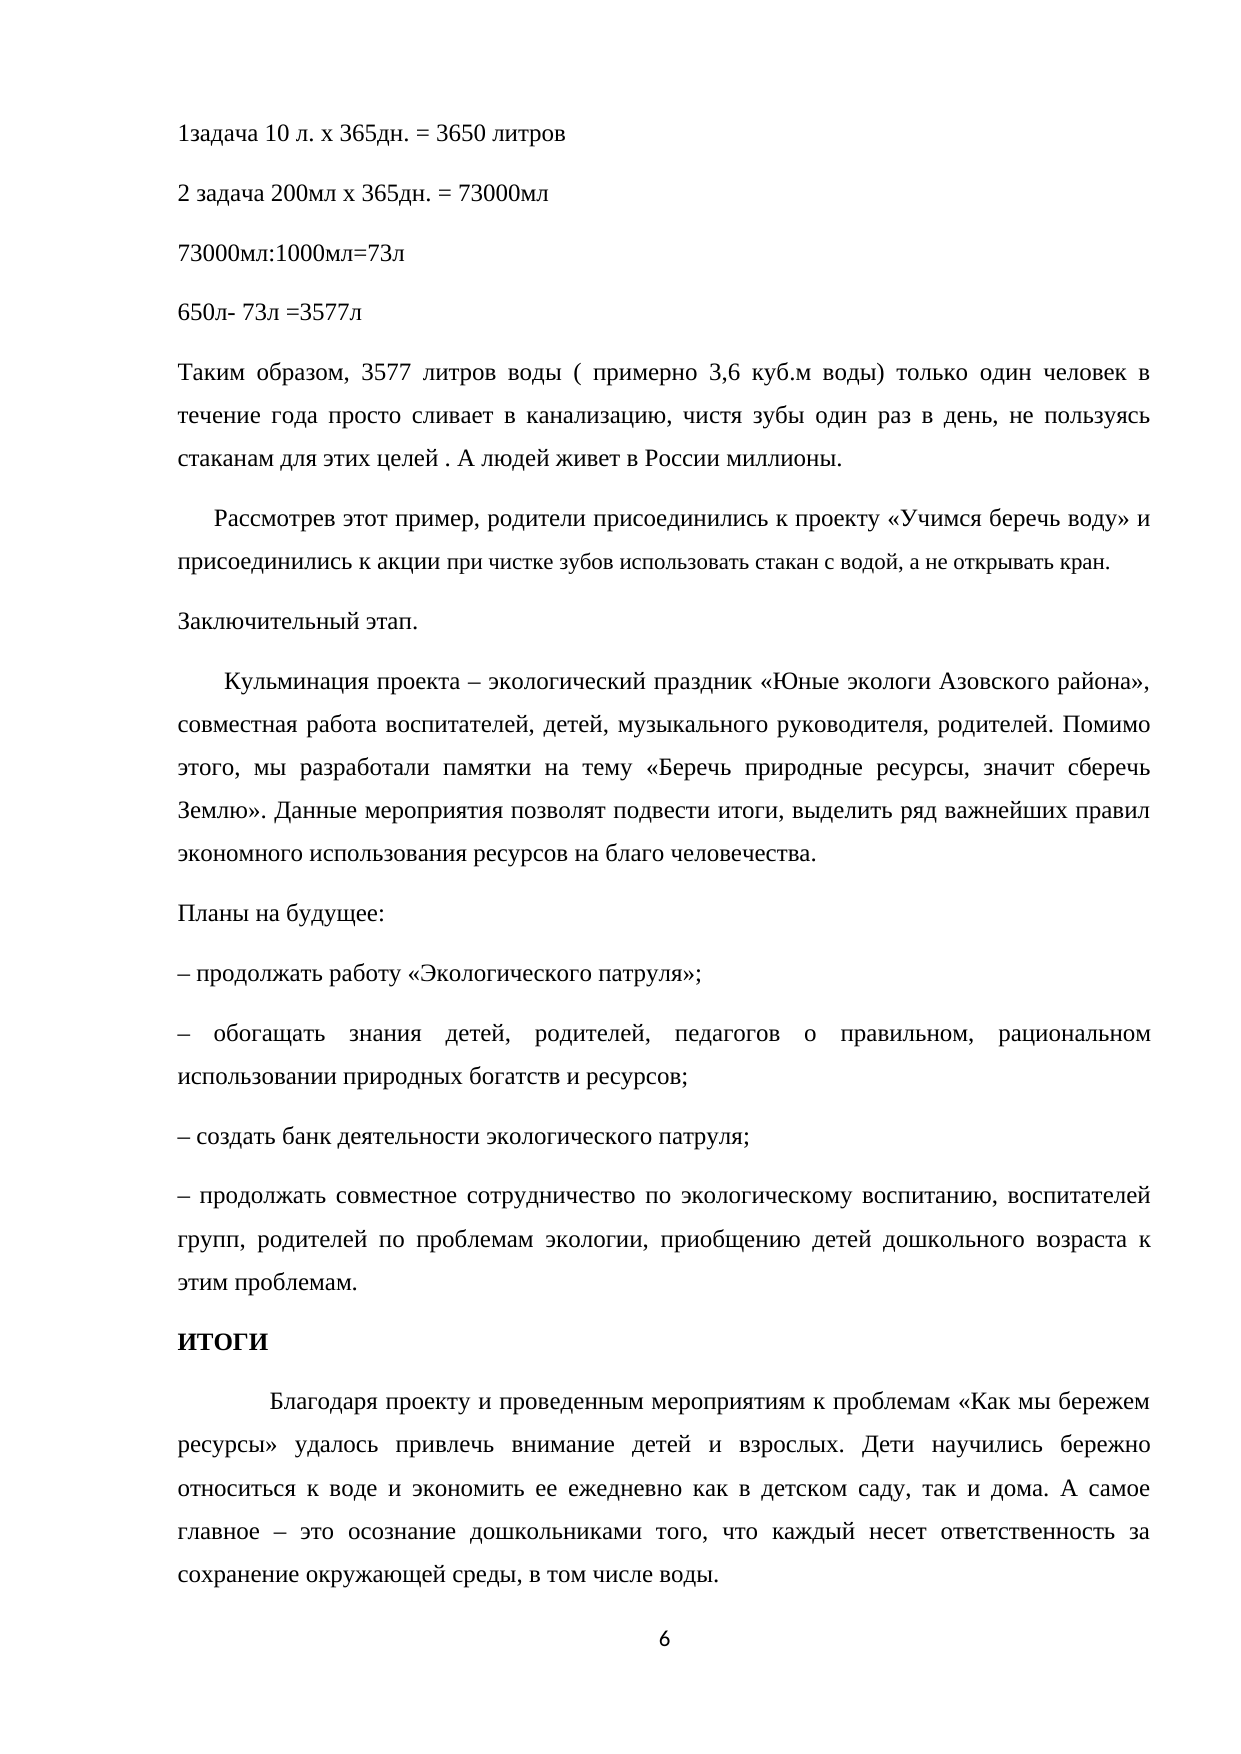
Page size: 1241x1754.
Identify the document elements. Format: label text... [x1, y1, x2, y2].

text – обогащать знания детей, родителей, педагогов о правильном, рациональном использовании природных богатств и ресурсов; [177, 1018, 1152, 1090]
text 650л- 73л =3577л [177, 297, 1152, 326]
text Таким образом, 3577 литров воды ( примерно 3,6 куб.м воды) только один человек в течение года просто сливает в канализацию, чистя зубы один раз в день, не пользуясь стаканам для этих целей . А людей живет в России миллионы. [177, 357, 1152, 472]
text Планы на будущее: [177, 898, 1152, 927]
text Благодаря проекту и проведенным мероприятиям к проблемам «Как мы бережем ресурсы» удалось привлечь внимание детей и взрослых. Дети научились бережно относиться к воде и экономить ее ежедневно как в детском саду, так и дома. А самое главное – это осознание дошкольниками того, что каждый несет ответственность за сохранение окружающей среды, в том числе воды. [177, 1386, 1152, 1588]
text 1задача 10 л. х 365дн. = 3650 литров [177, 118, 1152, 147]
text – продолжать работу «Экологического патруля»; [177, 958, 1152, 987]
text – продолжать совместное сотрудничество по экологическому воспитанию, воспитателей групп, родителей по проблемам экологии, приобщению детей дошкольного возраста к этим проблемам. [177, 1181, 1152, 1296]
text Кульминация проекта – экологический праздник «Юные экологи Азовского района», совместная работа воспитателей, детей, музыкального руководителя, родителей. Помимо этого, мы разработали памятки на тему «Беречь природные ресурсы, значит сберечь Землю». Данные мероприятия позволят подвести итоги, выделить ряд важнейших правил экономного использования ресурсов на благо человечества. [177, 666, 1152, 867]
text 73000мл:1000мл=73л [177, 238, 1152, 266]
text Заключительный этап. [177, 606, 1152, 635]
text 2 задача 200мл х 365дн. = 73000мл [177, 178, 1152, 207]
text – создать банк деятельности экологического патруля; [177, 1121, 1152, 1149]
text ИТОГИ [177, 1327, 1152, 1355]
text Рассмотрев этот пример, родители присоединились к проекту «Учимся беречь воду» и присоединились к акции при чистке зубов использовать стакан с водой, а не открывать кран. [177, 503, 1152, 575]
